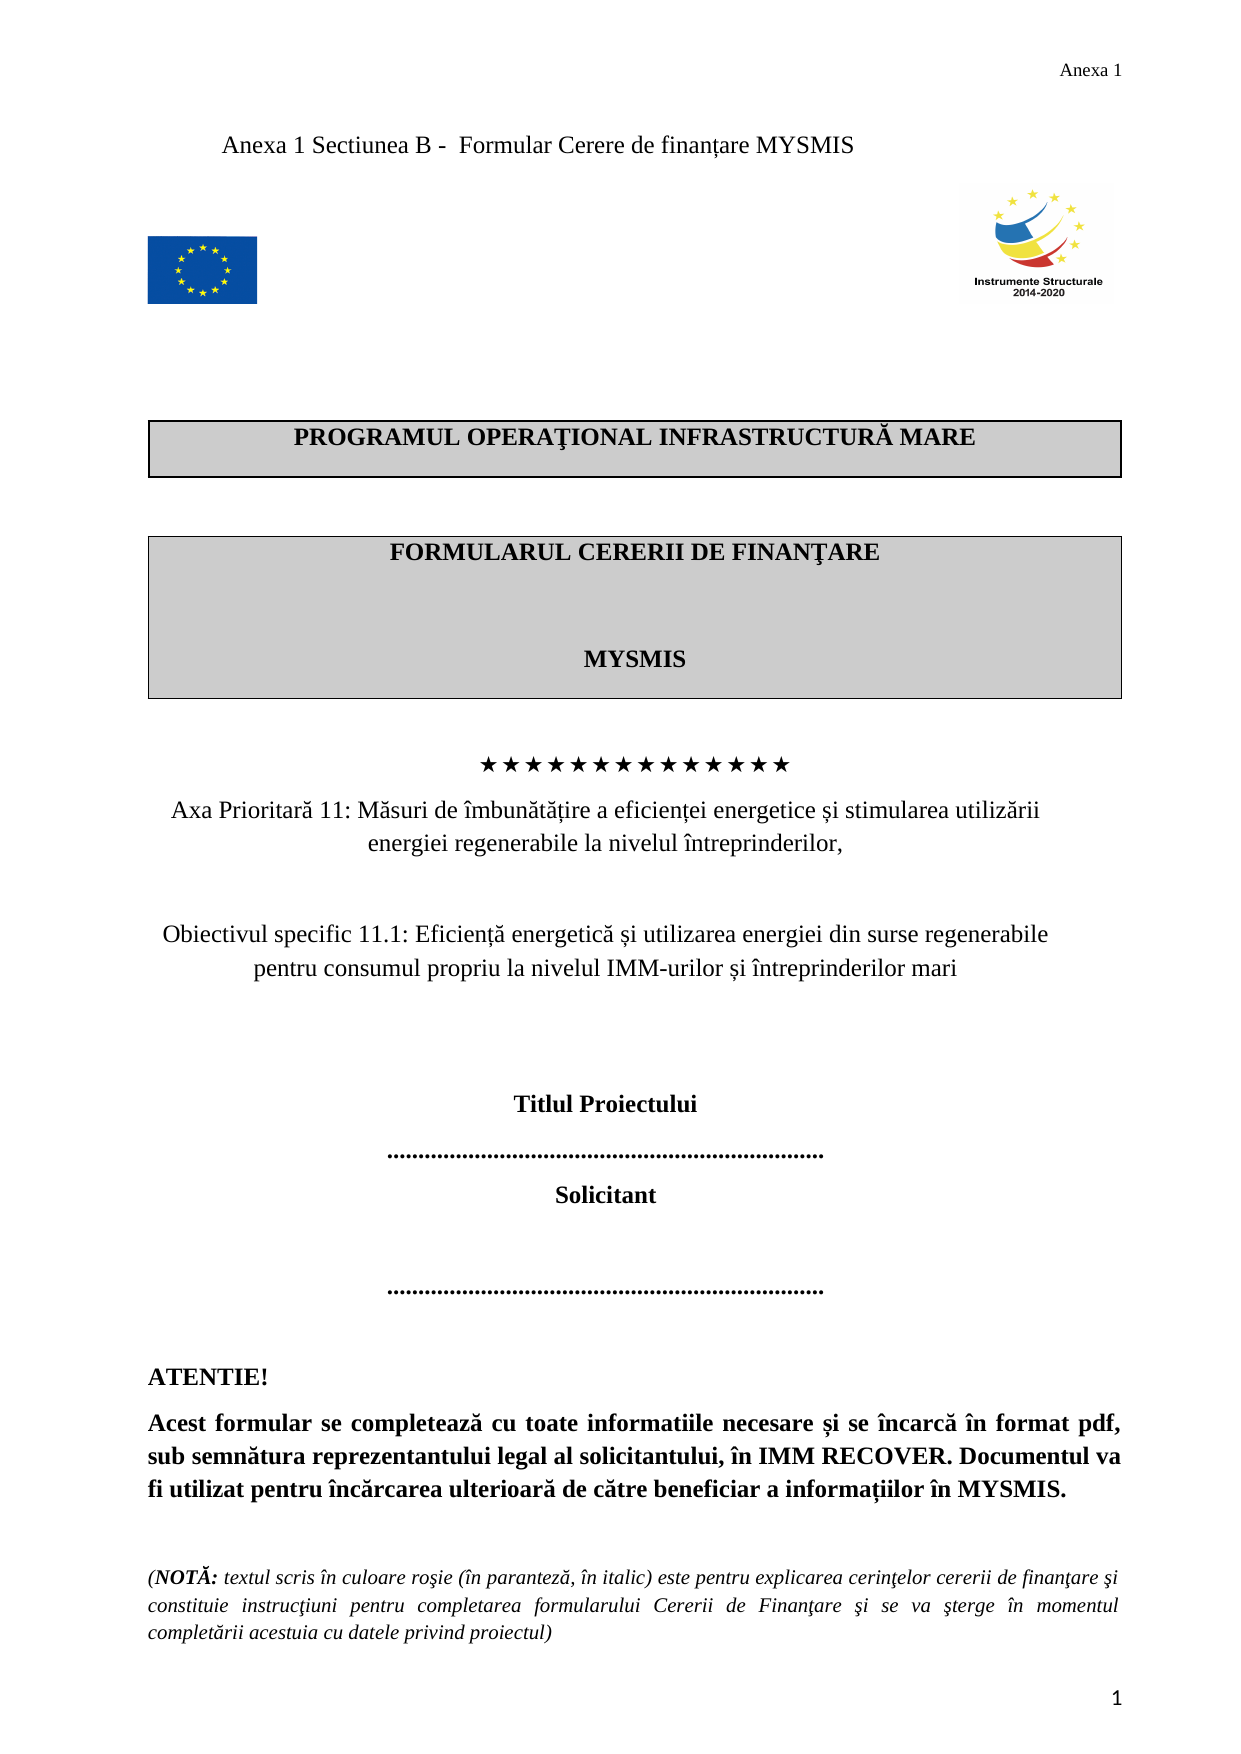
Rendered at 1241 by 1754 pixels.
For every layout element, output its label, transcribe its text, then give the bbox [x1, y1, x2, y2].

table_header FORMULARUL CERERII DE FINANŢARE MYSMIS [149, 537, 1121, 698]
text Titlul Proiectului [148, 1089, 1063, 1118]
text Acest formular se completează cu toate informatiile necesare și se încarcă în format pdf, sub semnătura reprezentantului legal al solicitantului, în IMM RECOVER. Documentul va fi utilizat pentru încărcarea ulterioară de către beneficiar a informațiilor în MYSMIS. [148, 1408, 1122, 1503]
text Obiectivul specific 11.1: Eficiență energetică și utilizarea energiei din surse regenerabile pentru consumul propriu la nivelul IMM-urilor și întreprinderilor mari [148, 919, 1063, 981]
text Anexa 1 Sectiunea B - Formular Cerere de finanțare MYSMIS [148, 130, 1122, 159]
picture [147, 236, 258, 304]
text Axa Prioritară 11: Măsuri de îmbunătățire a eficienței energetice și stimularea utilizării energiei regenerabile la nivelul întreprinderilor, [148, 796, 1063, 857]
text ...................................................................... [148, 1271, 1063, 1300]
text ATENTIE! [148, 1362, 1122, 1391]
text (NOTĂ: textul scris în culoare roşie (în paranteză, în italic) este pentru explicarea cerinţelor cererii de finanţare şi constituie instrucţiuni pentru completarea formularului Cererii de Finanţare şi se va şterge în momentul completării acestuia cu datele privind proiectul) [148, 1565, 1122, 1644]
text Solicitant [148, 1180, 1063, 1209]
text ...................................................................... [148, 1135, 1063, 1163]
table_header PROGRAMUL OPERAŢIONAL INFRASTRUCTURĂ MARE [150, 422, 1120, 476]
